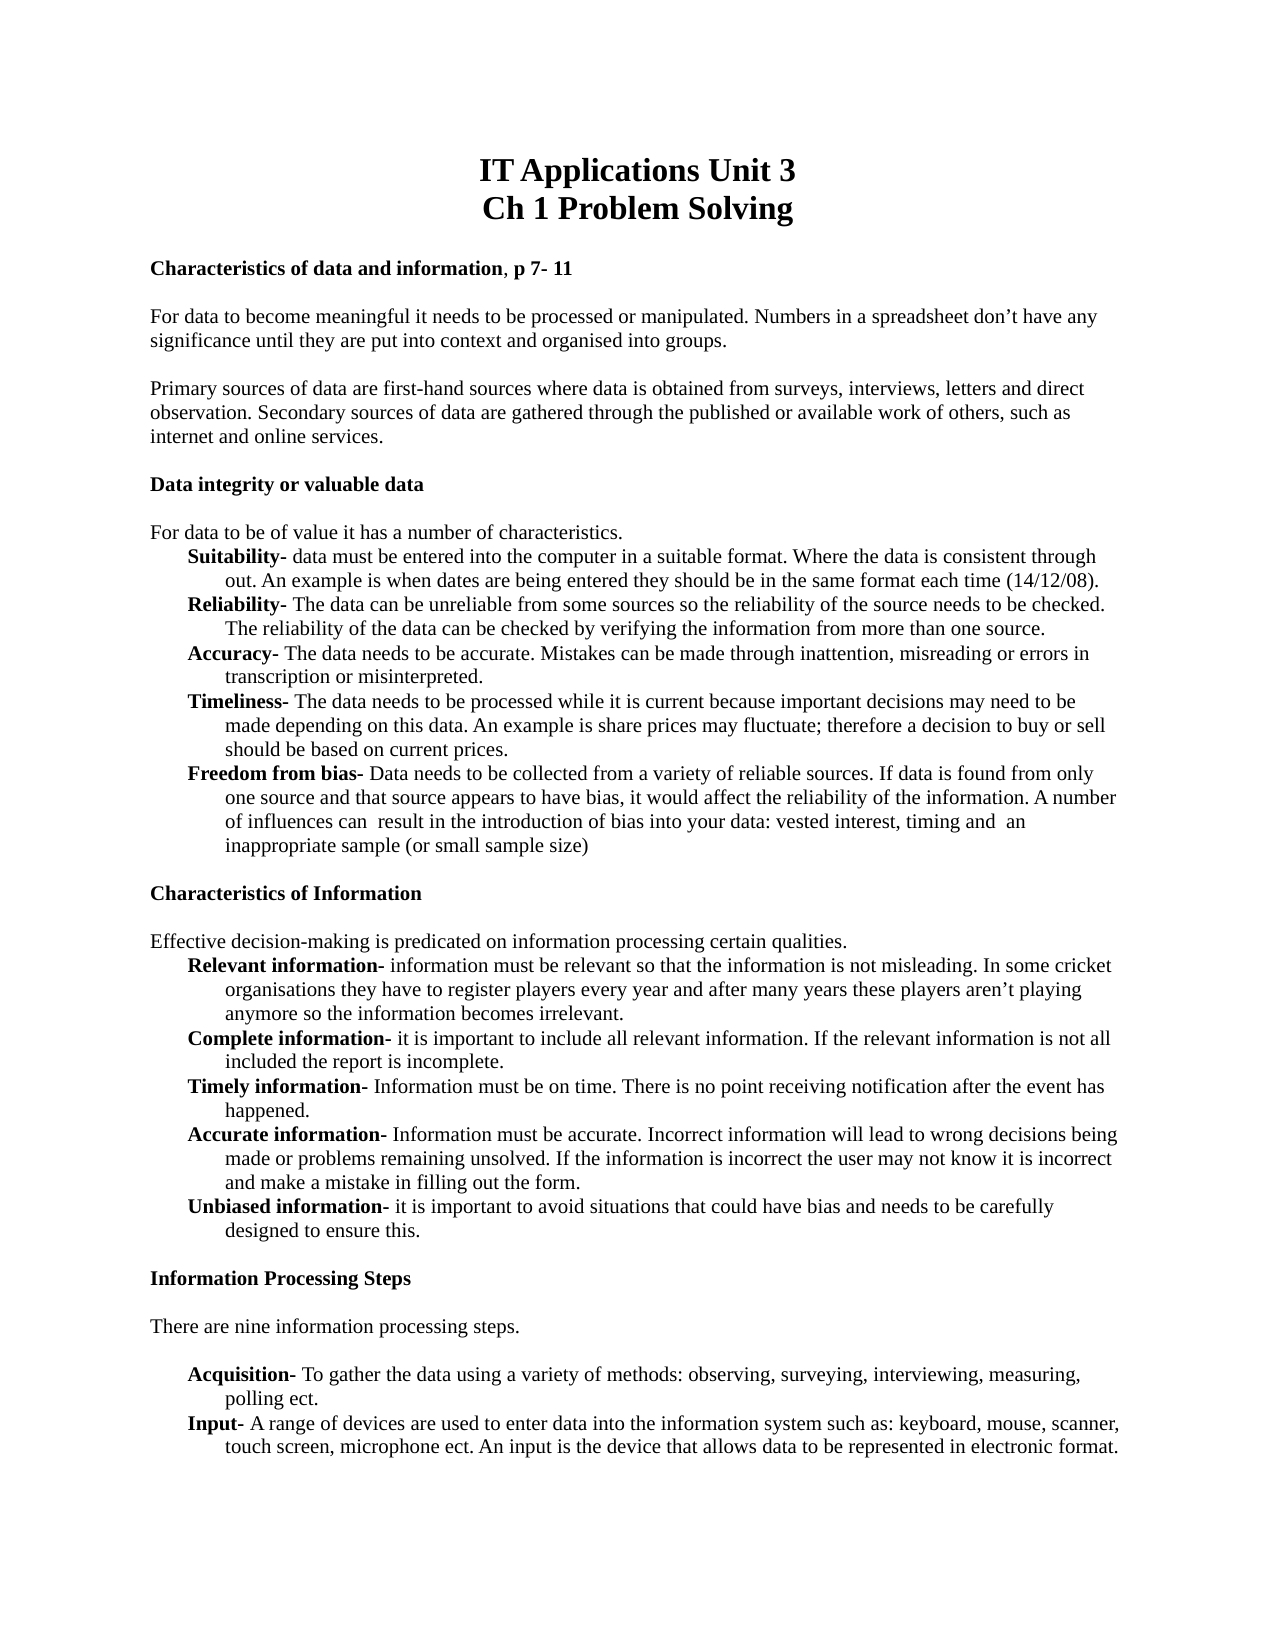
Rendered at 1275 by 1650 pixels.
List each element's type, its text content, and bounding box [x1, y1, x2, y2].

text Reliability- The data can be unreliable from some sources so the reliability of the source needs to be checked. The reliability of the data can be checked by verifying the information from more than one source. [187, 592, 1125, 640]
text IT Applications Unit 3 [150, 150, 1125, 188]
text Suitability- data must be entered into the computer in a suitable format. Where the data is consistent through out. An example is when dates are being entered they should be in the same format each time (14/12/08). [187, 544, 1125, 592]
text Relevant information- information must be relevant so that the information is not misleading. In some cricket organisations they have to register players every year and after many years these players aren’t playing anymore so the information becomes irrelevant. [187, 953, 1125, 1025]
text Complete information- it is important to include all relevant information. If the relevant information is not all included the report is incomplete. [187, 1025, 1125, 1073]
text Accuracy- The data needs to be accurate. Mistakes can be made through inattention, misreading or errors in transcription or misinterpreted. [187, 640, 1125, 688]
text Primary sources of data are first-hand sources where data is obtained from surveys, interviews, letters and direct observation. Secondary sources of data are gathered through the published or available work of others, such as internet and online services. [150, 376, 1125, 448]
text Ch 1 Problem Solving [150, 188, 1125, 227]
text Data integrity or valuable data [150, 472, 1125, 496]
text For data to be of value it has a number of characteristics. [150, 520, 1125, 544]
text Timely information- Information must be on time. There is no point receiving notification after the event has happened. [187, 1073, 1125, 1122]
text Acquisition- To gather the data using a variety of methods: observing, surveying, interviewing, measuring, polling ect. [187, 1362, 1125, 1410]
text Effective decision-making is predicated on information processing certain qualities. [150, 929, 1125, 953]
text Freedom from bias- Data needs to be collected from a variety of reliable sources. If data is found from only one source and that source appears to have bias, it would affect the reliability of the information. A number of influences can result in the introduction of bias into your data: vested interest, timing and an inappropriate sample (or small sample size) [187, 761, 1125, 857]
text Characteristics of data and information, p 7- 11 [150, 255, 1125, 279]
text Characteristics of Information [150, 881, 1125, 905]
text For data to become meaningful it needs to be processed or manipulated. Numbers in a spreadsheet don’t have any significance until they are put into context and organised into groups. [150, 303, 1125, 352]
text There are nine information processing steps. [150, 1314, 1125, 1338]
text Timeliness- The data needs to be processed while it is current because important decisions may need to be made depending on this data. An example is share prices may fluctuate; therefore a decision to buy or sell should be based on current prices. [187, 688, 1125, 761]
text Information Processing Steps [150, 1266, 1125, 1290]
text Input- A range of devices are used to enter data into the information system such as: keyboard, mouse, scanner, touch screen, microphone ect. An input is the device that allows data to be represented in electronic format. [187, 1410, 1125, 1458]
text Accurate information- Information must be accurate. Incorrect information will lead to wrong decisions being made or problems remaining unsolved. If the information is incorrect the user may not know it is incorrect and make a mistake in filling out the form. [187, 1122, 1125, 1194]
text Unbiased information- it is important to avoid situations that could have bias and needs to be carefully designed to ensure this. [187, 1194, 1125, 1242]
